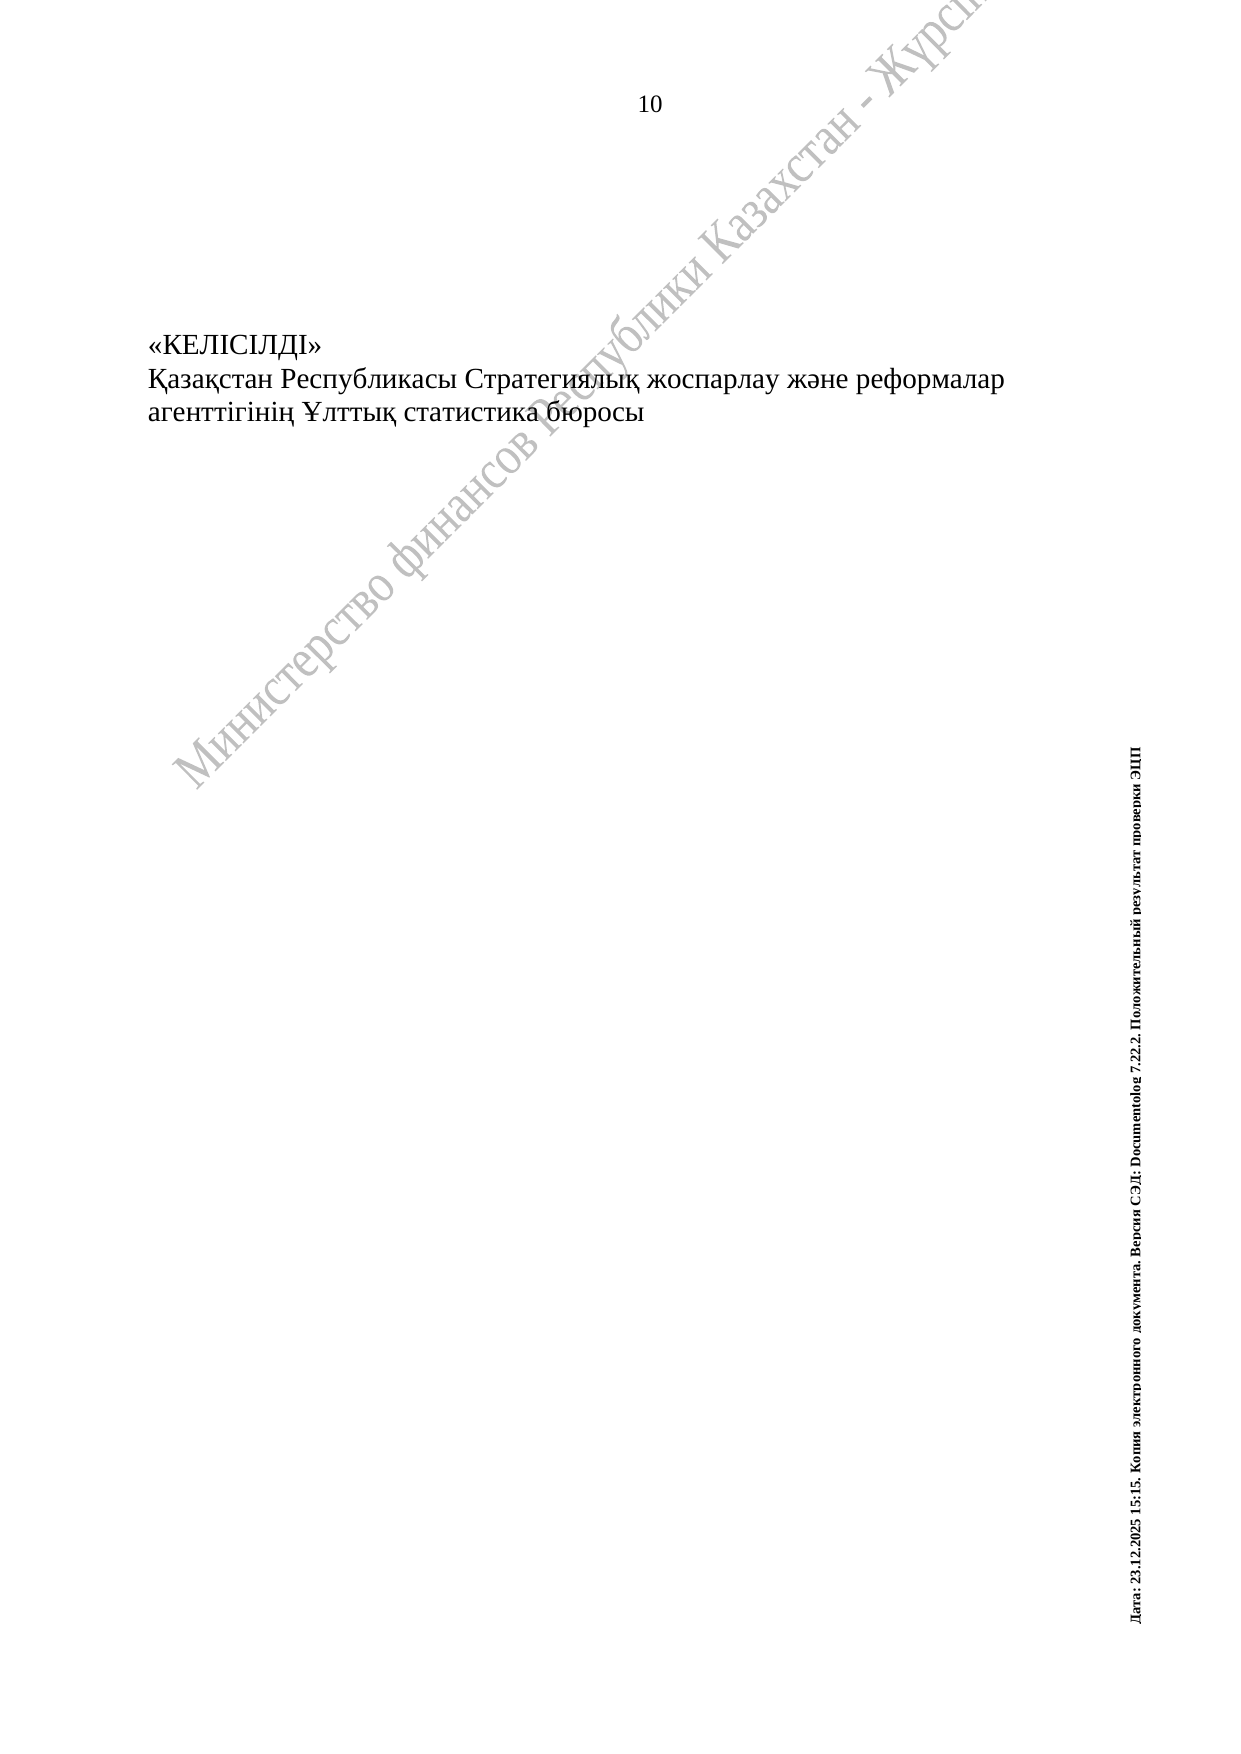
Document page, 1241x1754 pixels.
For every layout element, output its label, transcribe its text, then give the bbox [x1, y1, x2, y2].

text Қазақстан Республикасы Стратегиялық жоспарлау және реформалар агенттігінің Ұлттық статистика бюросы [148, 361, 1152, 428]
text «КЕЛІСІЛДІ» [148, 327, 1152, 361]
